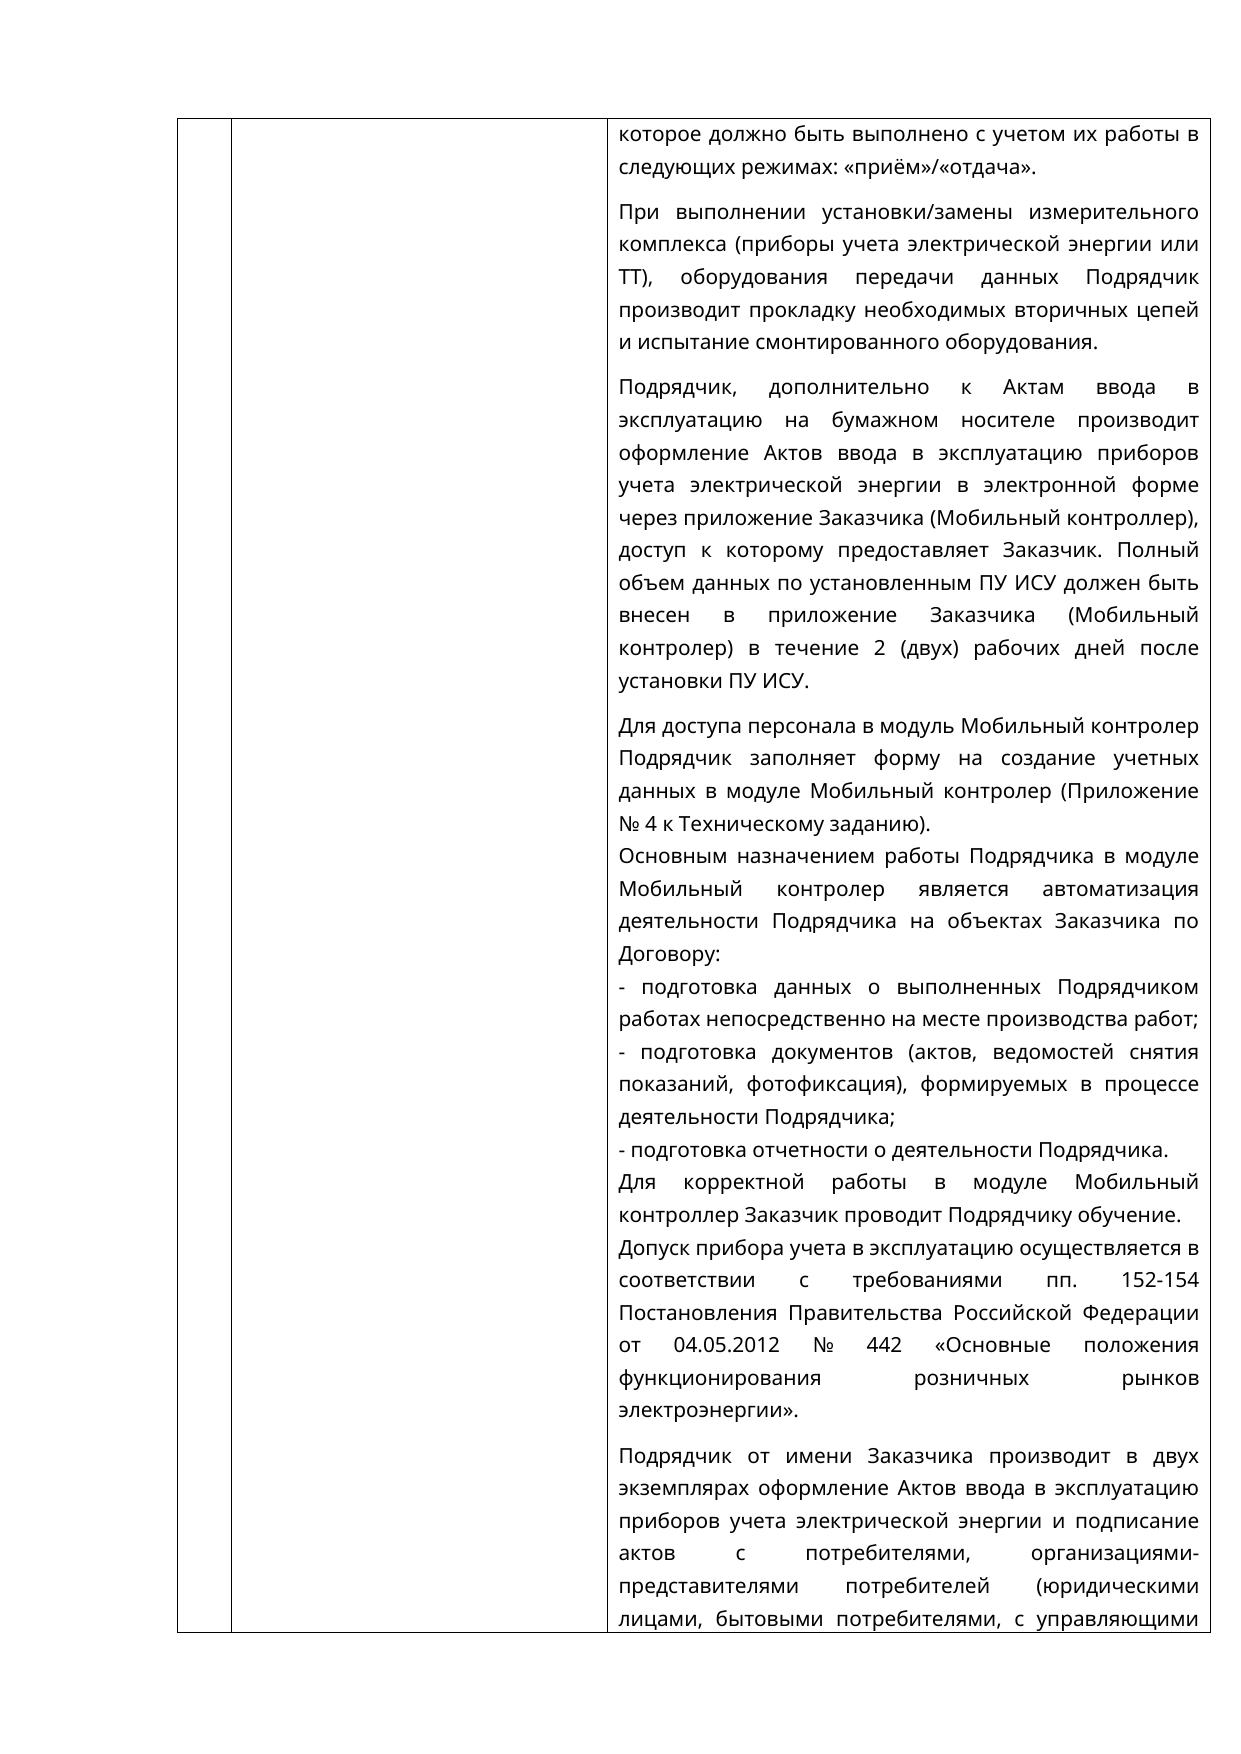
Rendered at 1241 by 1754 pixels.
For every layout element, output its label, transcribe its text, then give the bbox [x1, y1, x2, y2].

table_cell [232, 119, 607, 1632]
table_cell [608, 119, 1210, 1632]
table_cell 5 [178, 119, 231, 1632]
